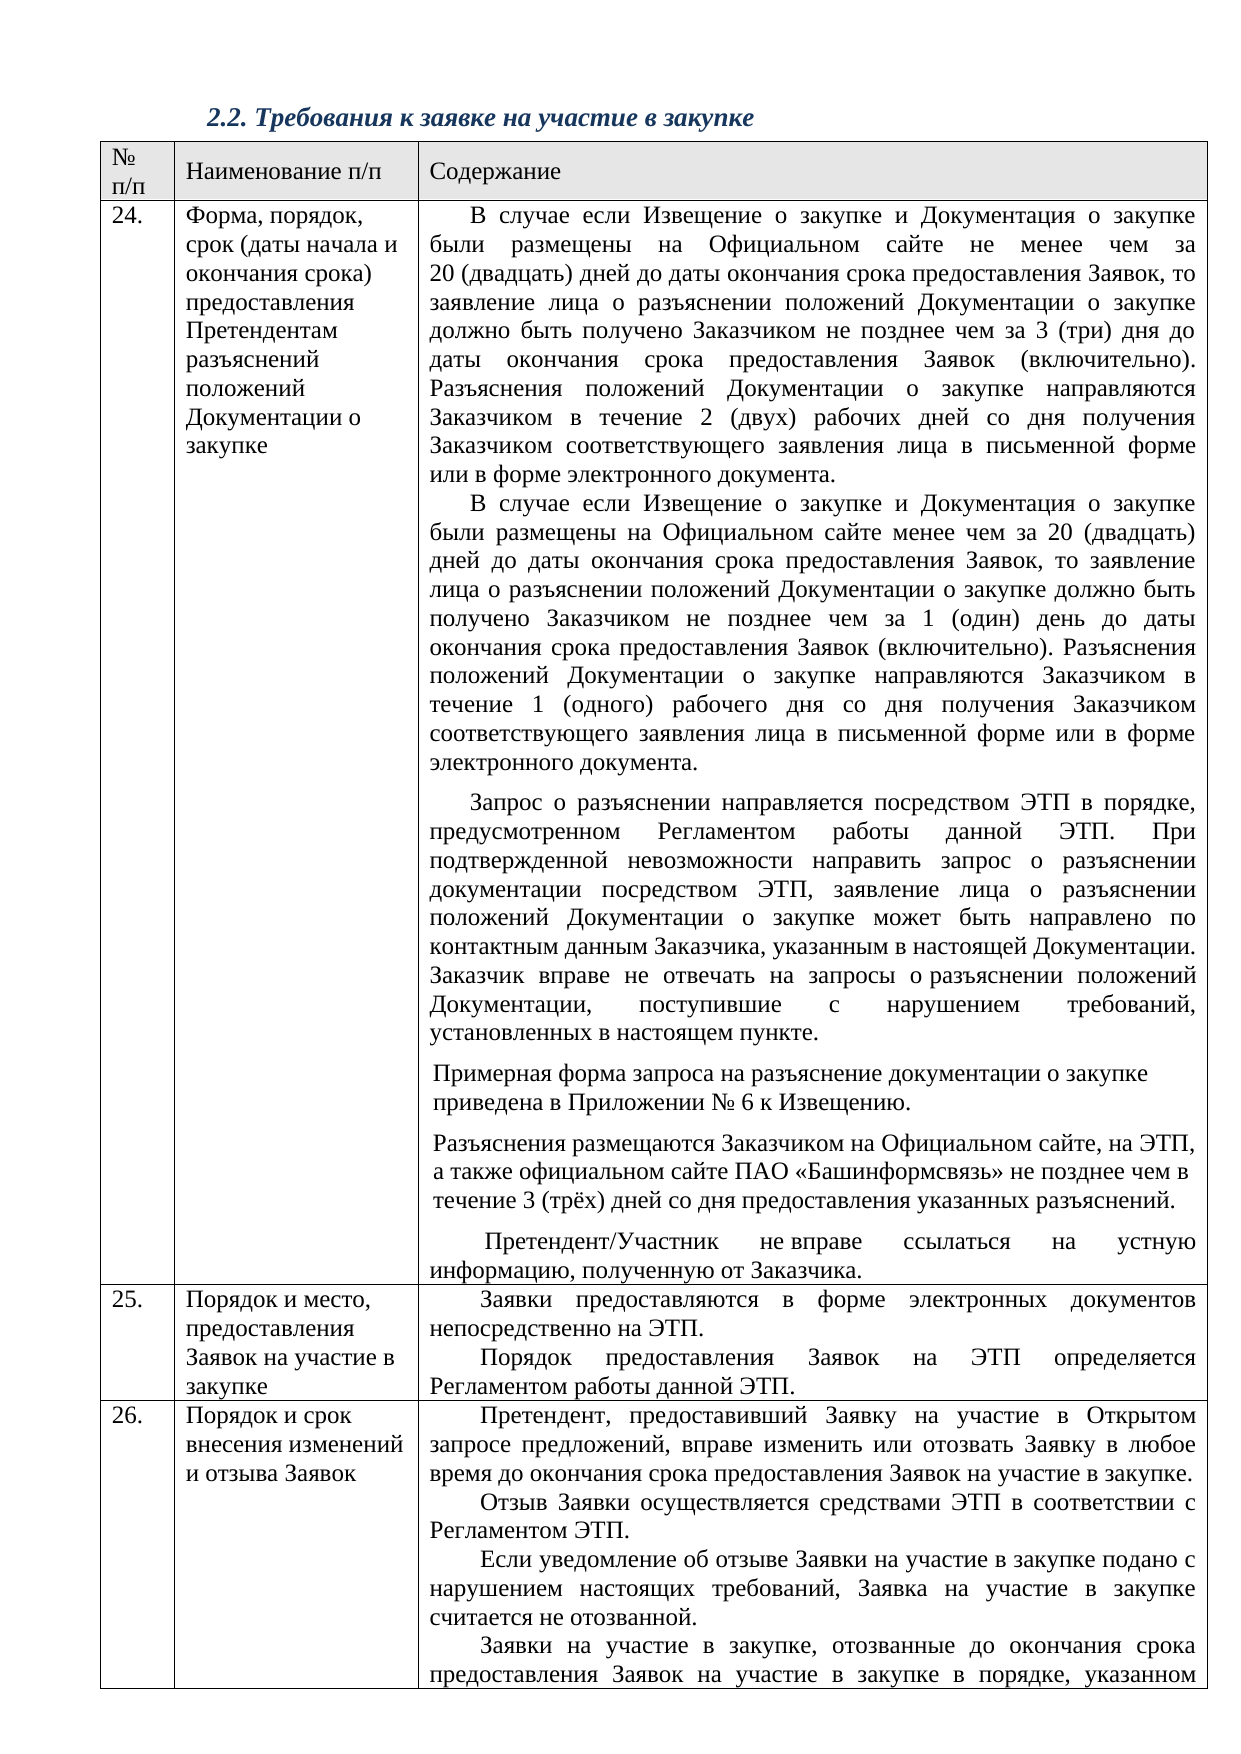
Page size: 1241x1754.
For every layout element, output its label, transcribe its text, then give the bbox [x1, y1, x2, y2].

table_cell [101, 201, 174, 1283]
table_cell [175, 1401, 418, 1688]
table_cell Порядок и место, предоставления Заявок на участие в закупке [175, 1285, 418, 1399]
table_header Наименование п/п [175, 142, 418, 199]
table_cell Форма, порядок, срок (даты начала и окончания срока) предоставления Претендентам разъяснений положений Документации о закупке [175, 201, 418, 1283]
table_cell В случае если Извещение о закупке и Документация о закупке были размещены на Официальном сайте не менее чем за 20 (двадцать) дней до даты окончания срока предоставления Заявок, то заявление лица о разъяснении положений Документации о закупке должно быть получено Заказчиком не позднее чем за 3 (три) дня до даты окончания срока предоставления Заявок (включительно). Разъяснения положений Документации о закупке направляются Заказчиком в течение 2 (двух) рабочих дней со дня получения Заказчиком соответствующего заявления лица в письменной форме или в форме электронного документа. В случае если Извещение о закупке и Документация о закупке были размещены на Официальном сайте менее чем за 20 (двадцать) дней до даты окончания срока предоставления Заявок, то заявление лица о разъяснении положений Документации о закупке должно быть получено Заказчиком не позднее чем за 1 (один) день до даты окончания срока предоставления Заявок (включительно). Разъяснения положений Документации о закупке направляются Заказчиком в течение 1 (одного) рабочего дня со дня получения Заказчиком соответствующего заявления лица в письменной форме или в форме электронного документа. Запрос о разъяснении направляется посредством ЭТП в порядке, предусмотренном Регламентом работы данной ЭТП. При подтвержденной невозможности направить запрос о разъяснении документации посредством ЭТП, заявление лица о разъяснении положений Документации о закупке может быть направлено по контактным данным Заказчика, указанным в настоящей Документации. Заказчик вправе не отвечать на запросы о разъяснении положений Документации, поступившие с нарушением требований, установленных в настоящем пункте. Примерная форма запроса на разъяснение документации о закупке приведена в Приложении № 6 к Извещению. Разъяснения размещаются Заказчиком на Официальном сайте, на ЭТП, а также официальном сайте ПАО «Башинформсвязь» не позднее чем в течение 3 (трёх) дней со дня предоставления указанных разъяснений. Претендент/Участник не вправе ссылаться на устную информацию, полученную от Заказчика. [419, 201, 1207, 1283]
table_cell [101, 1401, 174, 1688]
subtitle 2.2. Требования к заявке на участие в закупке [207, 101, 1181, 132]
table_cell [101, 1285, 174, 1399]
table_header Содержание [419, 142, 1207, 199]
table_header № п/п [101, 142, 174, 199]
table_cell Заявки предоставляются в форме электронных документов непосредственно на ЭТП. Порядок предоставления Заявок на ЭТП определяется Регламентом работы данной ЭТП. [419, 1285, 1207, 1399]
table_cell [419, 1401, 1207, 1688]
